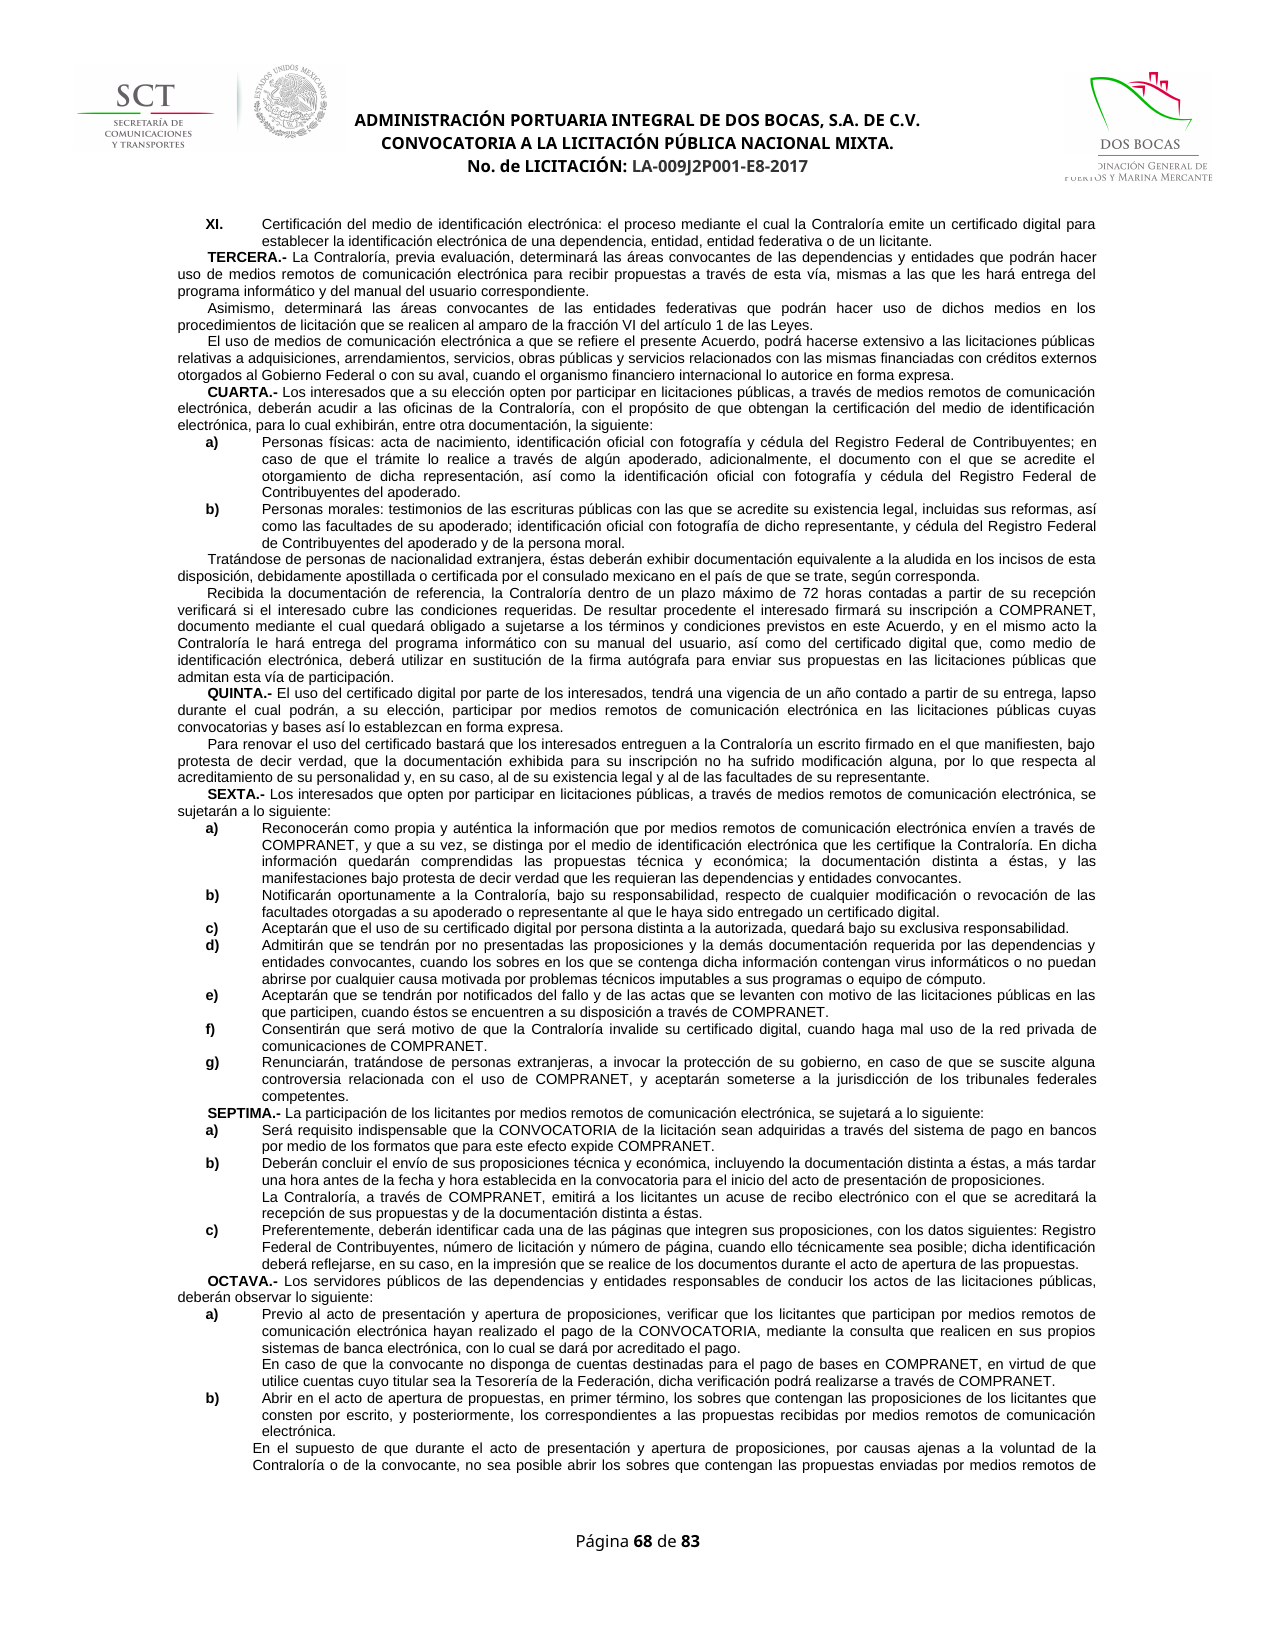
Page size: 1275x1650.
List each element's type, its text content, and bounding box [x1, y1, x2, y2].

text Para renovar el uso del certificado bastará que los interesados entreguen a la Contraloría un escrito firmado en el que manifiesten, bajo protesta de decir verdad, que la documentación exhibida para su inscripción no ha sufrido modificación alguna, por lo que respecta al acreditamiento de su personalidad y, en su caso, al de su existencia legal y al de las facultades de su representante. [177, 736, 1098, 786]
text CUARTA.- Los interesados que a su elección opten por participar en licitaciones públicas, a través de medios remotos de comunicación electrónica, deberán acudir a las oficinas de la Contraloría, con el propósito de que obtengan la certificación del medio de identificación electrónica, para lo cual exhibirán, entre otra documentación, la siguiente: [177, 383, 1098, 434]
text El uso de medios de comunicación electrónica a que se refiere el presente Acuerdo, podrá hacerse extensivo a las licitaciones públicas relativas a adquisiciones, arrendamientos, servicios, obras públicas y servicios relacionados con las mismas financiadas con créditos externos otorgados al Gobierno Federal o con su aval, cuando el organismo financiero internacional lo autorice en forma expresa. [177, 333, 1098, 383]
text c) Preferentemente, deberán identificar cada una de las páginas que integren sus proposiciones, con los datos siguientes: Registro Federal de Contribuyentes, número de licitación y número de página, cuando ello técnicamente sea posible; dicha identificación deberá reflejarse, en su caso, en la impresión que se realice de los documentos durante el acto de apertura de las propuestas. [205, 1222, 1098, 1272]
text a) Reconocerán como propia y auténtica la información que por medios remotos de comunicación electrónica envíen a través de COMPRANET, y que a su vez, se distinga por el medio de identificación electrónica que les certifique la Contraloría. En dicha información quedarán comprendidas las propuestas técnica y económica; la documentación distinta a éstas, y las manifestaciones bajo protesta de decir verdad que les requieran las dependencias y entidades convocantes. [205, 819, 1098, 886]
text b) Personas morales: testimonios de las escrituras públicas con las que se acredite su existencia legal, incluidas sus reformas, así como las facultades de su apoderado; identificación oficial con fotografía de dicho representante, y cédula del Registro Federal de Contribuyentes del apoderado y de la persona moral. [205, 501, 1098, 551]
text e) Aceptarán que se tendrán por notificados del fallo y de las actas que se levanten con motivo de las licitaciones públicas en las que participen, cuando éstos se encuentren a su disposición a través de COMPRANET. [205, 987, 1098, 1021]
text Asimismo, determinará las áreas convocantes de las entidades federativas que podrán hacer uso de dichos medios en los procedimientos de licitación que se realicen al amparo de la fracción VI del artículo 1 de las Leyes. [177, 299, 1098, 333]
text a) Previo al acto de presentación y apertura de proposiciones, verificar que los licitantes que participan por medios remotos de comunicación electrónica hayan realizado el pago de la CONVOCATORIA, mediante la consulta que realicen en sus propios sistemas de banca electrónica, con lo cual se dará por acreditado el pago. [205, 1306, 1098, 1356]
text SEPTIMA.- La participación de los licitantes por medios remotos de comunicación electrónica, se sujetará a lo siguiente: [177, 1104, 1098, 1121]
text g) Renunciarán, tratándose de personas extranjeras, a invocar la protección de su gobierno, en caso de que se suscite alguna controversia relacionada con el uso de COMPRANET, y aceptarán someterse a la jurisdicción de los tribunales federales competentes. [205, 1054, 1098, 1104]
text d) Admitirán que se tendrán por no presentadas las proposiciones y la demás documentación requerida por las dependencias y entidades convocantes, cuando los sobres en los que se contenga dicha información contengan virus informáticos o no puedan abrirse por cualquier causa motivada por problemas técnicos imputables a sus programas o equipo de cómputo. [205, 937, 1098, 987]
text f) Consentirán que será motivo de que la Contraloría invalide su certificado digital, cuando haga mal uso de la red privada de comunicaciones de COMPRANET. [205, 1021, 1098, 1054]
text OCTAVA.- Los servidores públicos de las dependencias y entidades responsables de conducir los actos de las licitaciones públicas, deberán observar lo siguiente: [177, 1272, 1098, 1306]
text QUINTA.- El uso del certificado digital por parte de los interesados, tendrá una vigencia de un año contado a partir de su entrega, lapso durante el cual podrán, a su elección, participar por medios remotos de comunicación electrónica en las licitaciones públicas cuyas convocatorias y bases así lo establezcan en forma expresa. [177, 685, 1098, 736]
text Recibida la documentación de referencia, la Contraloría dentro de un plazo máximo de 72 horas contadas a partir de su recepción verificará si el interesado cubre las condiciones requeridas. De resultar procedente el interesado firmará su inscripción a COMPRANET, documento mediante el cual quedará obligado a sujetarse a los términos y condiciones previstos en este Acuerdo, y en el mismo acto la Contraloría le hará entrega del programa informático con su manual del usuario, así como del certificado digital que, como medio de identificación electrónica, deberá utilizar en sustitución de la firma autógrafa para enviar sus propuestas en las licitaciones públicas que admitan esta vía de participación. [177, 584, 1098, 685]
text a) Personas físicas: acta de nacimiento, identificación oficial con fotografía y cédula del Registro Federal de Contribuyentes; en caso de que el trámite lo realice a través de algún apoderado, adicionalmente, el documento con el que se acredite el otorgamiento de dicha representación, así como la identificación oficial con fotografía y cédula del Registro Federal de Contribuyentes del apoderado. [205, 434, 1098, 501]
text b) Notificarán oportunamente a la Contraloría, bajo su responsabilidad, respecto de cualquier modificación o revocación de las facultades otorgadas a su apoderado o representante al que le haya sido entregado un certificado digital. [205, 886, 1098, 920]
picture [73, 63, 347, 151]
text b) Deberán concluir el envío de sus proposiciones técnica y económica, incluyendo la documentación distinta a éstas, a más tardar una hora antes de la fecha y hora establecida en la convocatoria para el inicio del acto de presentación de proposiciones. [205, 1155, 1098, 1188]
text c) Aceptarán que el uso de su certificado digital por persona distinta a la autorizada, quedará bajo su exclusiva responsabilidad. [205, 920, 1098, 937]
text a) Será requisito indispensable que la CONVOCATORIA de la licitación sean adquiridas a través del sistema de pago en bancos por medio de los formatos que para este efecto expide COMPRANET. [205, 1121, 1098, 1155]
text b) Abrir en el acto de apertura de propuestas, en primer término, los sobres que contengan las proposiciones de los licitantes que consten por escrito, y posteriormente, los correspondientes a las propuestas recibidas por medios remotos de comunicación electrónica. [205, 1389, 1098, 1440]
text TERCERA.- La Contraloría, previa evaluación, determinará las áreas convocantes de las dependencias y entidades que podrán hacer uso de medios remotos de comunicación electrónica para recibir propuestas a través de esta vía, mismas a las que les hará entrega del programa informático y del manual del usuario correspondiente. [177, 249, 1098, 299]
text La Contraloría, a través de COMPRANET, emitirá a los licitantes un acuse de recibo electrónico con el que se acreditará la recepción de sus propuestas y de la documentación distinta a éstas. [205, 1188, 1098, 1222]
text Tratándose de personas de nacionalidad extranjera, éstas deberán exhibir documentación equivalente a la aludida en los incisos de esta disposición, debidamente apostillada o certificada por el consulado mexicano en el país de que se trate, según corresponda. [177, 551, 1098, 584]
text SEXTA.- Los interesados que opten por participar en licitaciones públicas, a través de medios remotos de comunicación electrónica, se sujetarán a lo siguiente: [177, 786, 1098, 819]
text En caso de que la convocante no disponga de cuentas destinadas para el pago de bases en COMPRANET, en virtud de que utilice cuentas cuyo titular sea la Tesorería de la Federación, dicha verificación podrá realizarse a través de COMPRANET. [205, 1356, 1098, 1389]
text XI. Certificación del medio de identificación electrónica: el proceso mediante el cual la Contraloría emite un certificado digital para establecer la identificación electrónica de una dependencia, entidad, entidad federativa o de un licitante. [205, 216, 1098, 249]
picture [1064, 72, 1213, 183]
